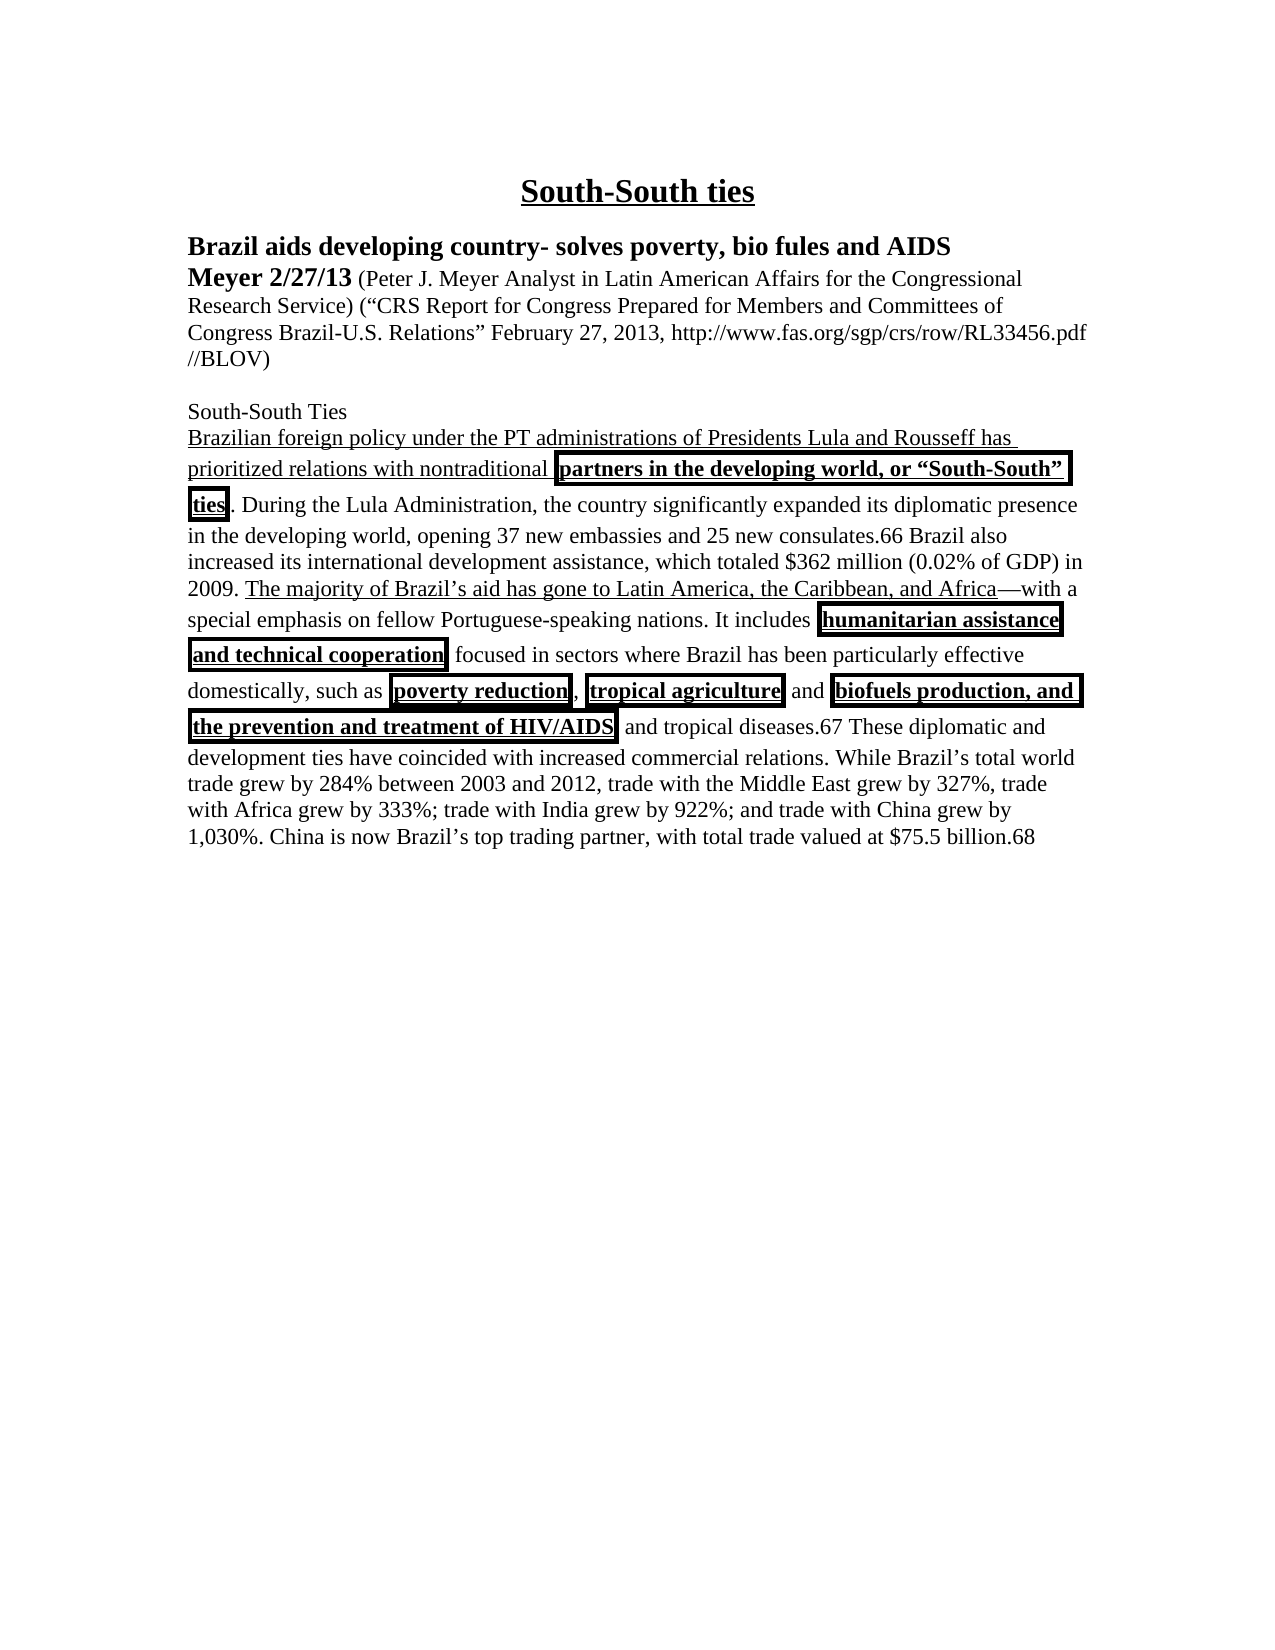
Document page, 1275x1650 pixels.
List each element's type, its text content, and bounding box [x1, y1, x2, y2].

subtitle Brazil aids developing country- solves poverty, bio fules and AIDS [187, 230, 1087, 261]
text South-South Ties [187, 398, 1087, 424]
text Brazilian foreign policy under the PT administrations of Presidents Lula and Rousseff has prioritized relations with nontraditional partners in the developing world, or “South-South” ties. During the Lula Administration, the country significantly expanded its diplomatic presence in the developing world, opening 37 new embassies and 25 new consulates.66 Brazil also increased its international development assistance, which totaled $362 million (0.02% of GDP) in 2009. The majority of Brazil’s aid has gone to Latin America, the Caribbean, and Africa—with a special emphasis on fellow Portuguese-speaking nations. It includes humanitarian assistance and technical cooperation focused in sectors where Brazil has been particularly effective domestically, such as poverty reduction, tropical agriculture and biofuels production, and the prevention and treatment of HIV/AIDS and tropical diseases.67 These diplomatic and development ties have coincided with increased commercial relations. While Brazil’s total world trade grew by 284% between 2003 and 2012, trade with the Middle East grew by 327%, trade with Africa grew by 333%; trade with India grew by 922%; and trade with China grew by 1,030%. China is now Brazil’s top trading partner, with total trade valued at $75.5 billion.68 [187, 424, 1087, 849]
text Meyer 2/27/13 (Peter J. Meyer Analyst in Latin American Affairs for the Congressional Research Service) (“CRS Report for Congress Prepared for Members and Committees of Congress Brazil-U.S. Relations” February 27, 2013, http://www.fas.org/sgp/crs/row/RL33456.pdf //BLOV) [187, 261, 1087, 371]
subtitle South-South ties [187, 171, 1087, 209]
